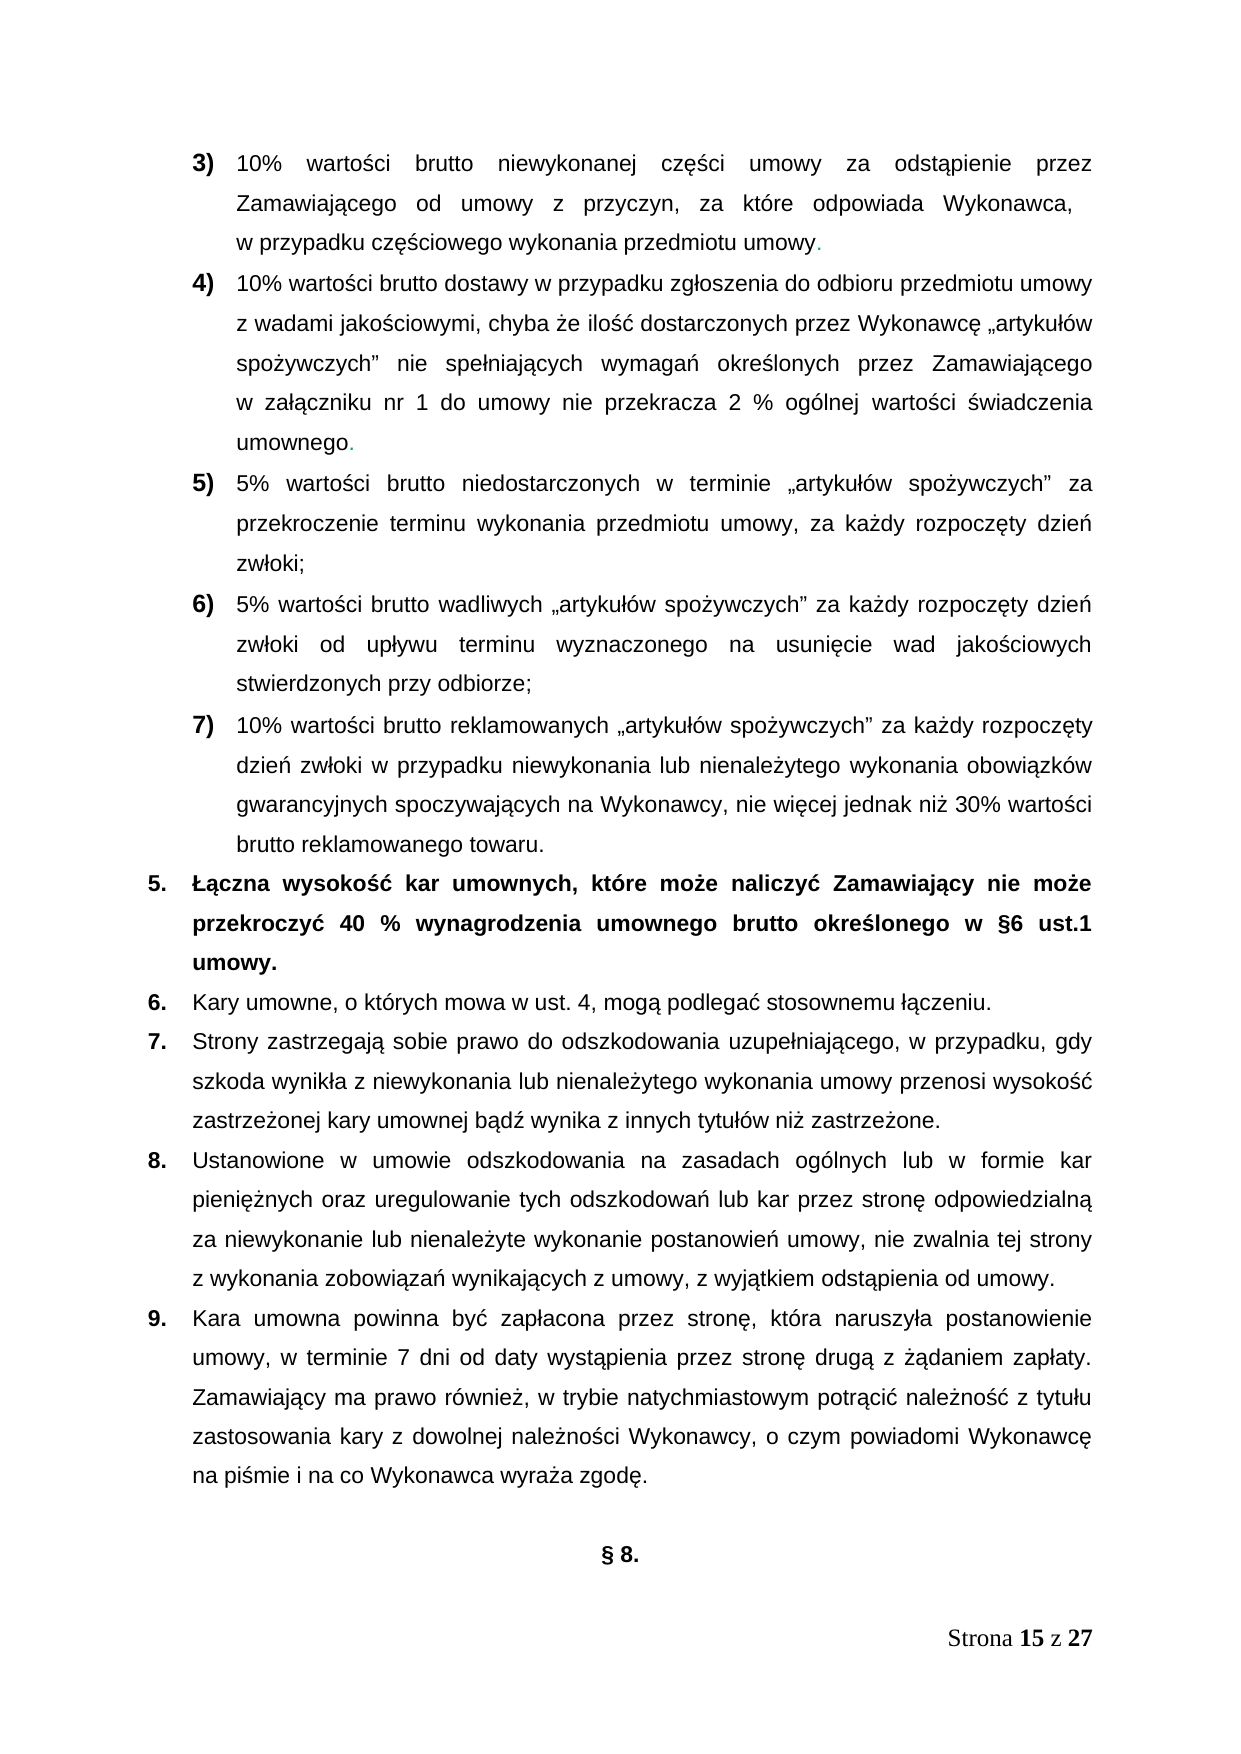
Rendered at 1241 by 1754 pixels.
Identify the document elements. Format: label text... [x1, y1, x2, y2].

list Kary umowne, o których mowa w ust. 4, mogą podlegać stosownemu łączeniu. [148, 989, 1093, 1015]
list 10% wartości brutto dostawy w przypadku zgłoszenia do odbioru przedmiotu umowy z wadami jakościowymi, chyba że ilość dostarczonych przez Wykonawcę „artykułów spożywczych” nie spełniających wymagań określonych przez Zamawiającego w załączniku nr 1 do umowy nie przekracza 2 % ogólnej wartości świadczenia umownego. [192, 268, 1093, 455]
list 5% wartości brutto wadliwych „artykułów spożywczych” za każdy rozpoczęty dzień zwłoki od upływu terminu wyznaczonego na usunięcie wad jakościowych stwierdzonych przy odbiorze; [192, 589, 1093, 697]
list 10% wartości brutto reklamowanych „artykułów spożywczych” za każdy rozpoczęty dzień zwłoki w przypadku niewykonania lub nienależytego wykonania obowiązków gwarancyjnych spoczywających na Wykonawcy, nie więcej jednak niż 30% wartości brutto reklamowanego towaru. [192, 710, 1093, 857]
list Łączna wysokość kar umownych, które może naliczyć Zamawiający nie może przekroczyć 40 % wynagrodzenia umownego brutto określonego w §6 ust.1 umowy. [148, 870, 1093, 976]
text § 8. [148, 1541, 1093, 1568]
list Ustanowione w umowie odszkodowania na zasadach ogólnych lub w formie kar pieniężnych oraz uregulowanie tych odszkodowań lub kar przez stronę odpowiedzialną za niewykonanie lub nienależyte wykonanie postanowień umowy, nie zwalnia tej strony z wykonania zobowiązań wynikających z umowy, z wyjątkiem odstąpienia od umowy. [148, 1147, 1093, 1291]
list 10% wartości brutto niewykonanej części umowy za odstąpienie przez Zamawiającego od umowy z przyczyn, za które odpowiada Wykonawca, w przypadku częściowego wykonania przedmiotu umowy. [192, 148, 1093, 255]
list 5% wartości brutto niedostarczonych w terminie „artykułów spożywczych” za przekroczenie terminu wykonania przedmiotu umowy, za każdy rozpoczęty dzień zwłoki; [192, 468, 1093, 576]
list Kara umowna powinna być zapłacona przez stronę, która naruszyła postanowienie umowy, w terminie 7 dni od daty wystąpienia przez stronę drugą z żądaniem zapłaty. Zamawiający ma prawo również, w trybie natychmiastowym potrącić należność z tytułu zastosowania kary z dowolnej należności Wykonawcy, o czym powiadomi Wykonawcę na piśmie i na co Wykonawca wyraża zgodę. [148, 1304, 1093, 1489]
list Strony zastrzegają sobie prawo do odszkodowania uzupełniającego, w przypadku, gdy szkoda wynikła z niewykonania lub nienależytego wykonania umowy przenosi wysokość zastrzeżonej kary umownej bądź wynika z innych tytułów niż zastrzeżone. [148, 1028, 1093, 1133]
